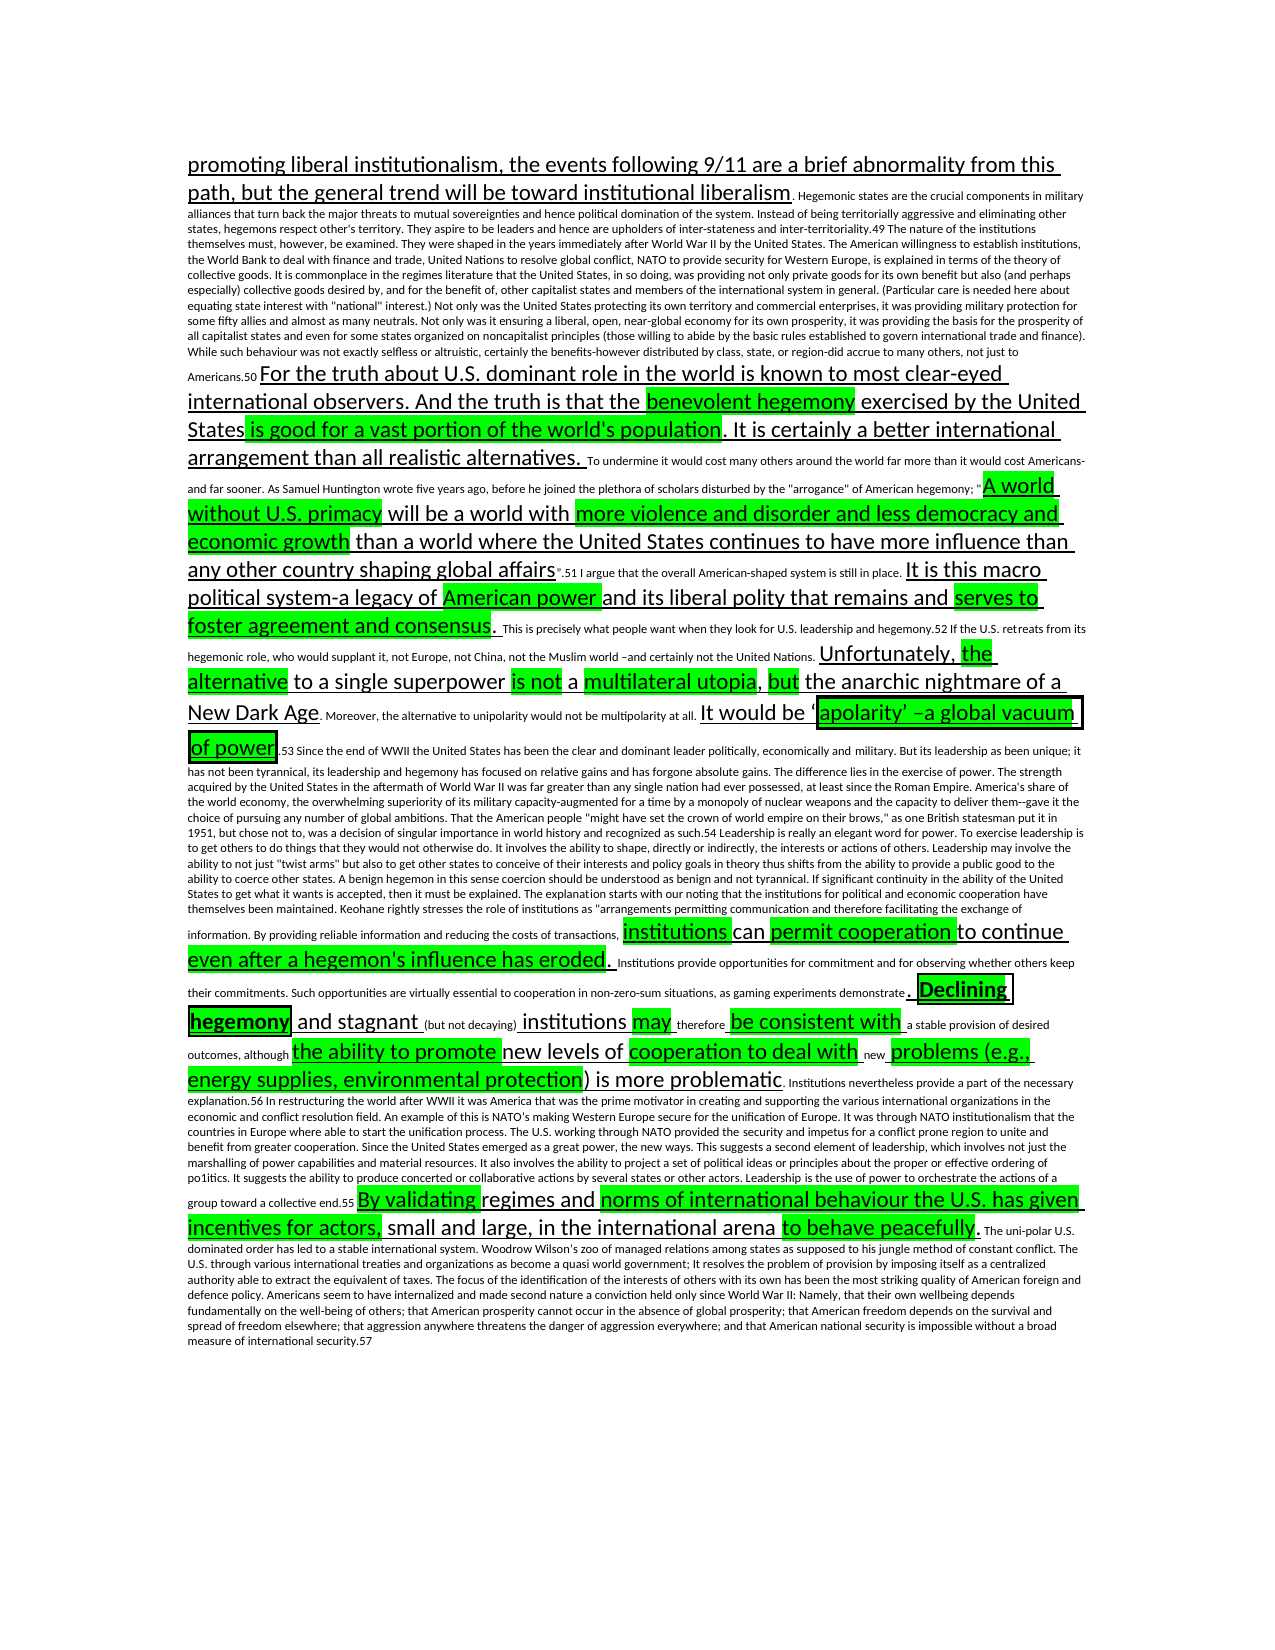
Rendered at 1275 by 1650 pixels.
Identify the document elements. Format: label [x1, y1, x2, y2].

text [187, 150, 1087, 1349]
